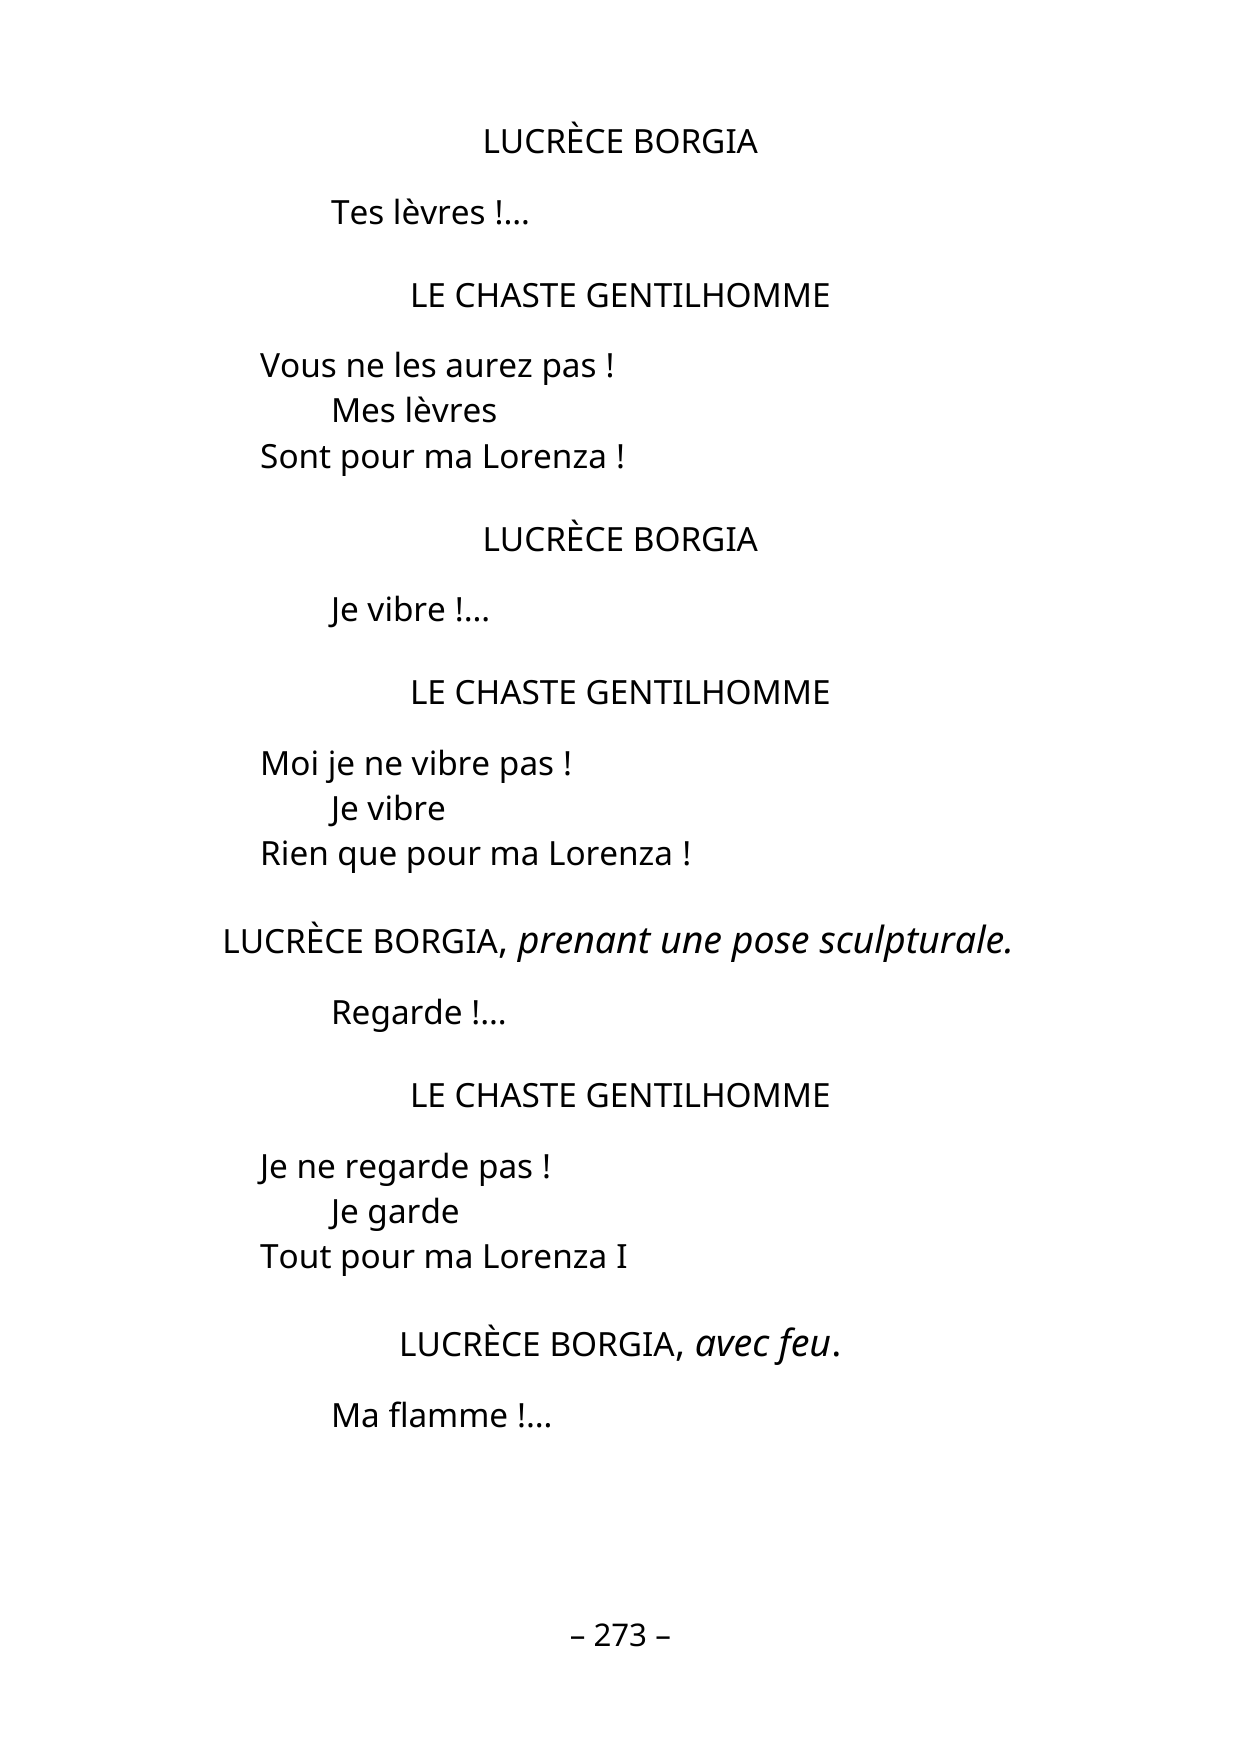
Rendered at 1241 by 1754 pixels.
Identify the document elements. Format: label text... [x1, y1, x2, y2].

text LUCRÈCE BORGIA [118, 118, 1122, 163]
text Rien que pour ma Lorenza ! [260, 830, 1122, 876]
text LUCRÈCE BORGIA [118, 516, 1122, 561]
text LE CHASTE GENTILHOMME [118, 271, 1122, 317]
text Ma flamme !… [331, 1392, 1122, 1438]
text Mes lèvres [331, 387, 1122, 433]
text LUCRÈCE BORGIA, prenant une pose sculpturale. [118, 913, 1122, 964]
text Tes lèvres !… [331, 188, 1122, 234]
text Regarde !… [331, 989, 1122, 1034]
text LE CHASTE GENTILHOMME [118, 1072, 1122, 1117]
text Vous ne les aurez pas ! [260, 342, 1122, 387]
text Sont pour ma Lorenza ! [260, 433, 1122, 478]
text Tout pour ma Lorenza I [260, 1233, 1122, 1279]
text Je garde [331, 1188, 1122, 1233]
text LE CHASTE GENTILHOMME [118, 669, 1122, 714]
text Je ne regarde pas ! [260, 1142, 1122, 1188]
text Moi je ne vibre pas ! [260, 739, 1122, 785]
text LUCRÈCE BORGIA, avec feu. [118, 1316, 1122, 1367]
text Je vibre !… [331, 586, 1122, 631]
text Je vibre [331, 785, 1122, 830]
